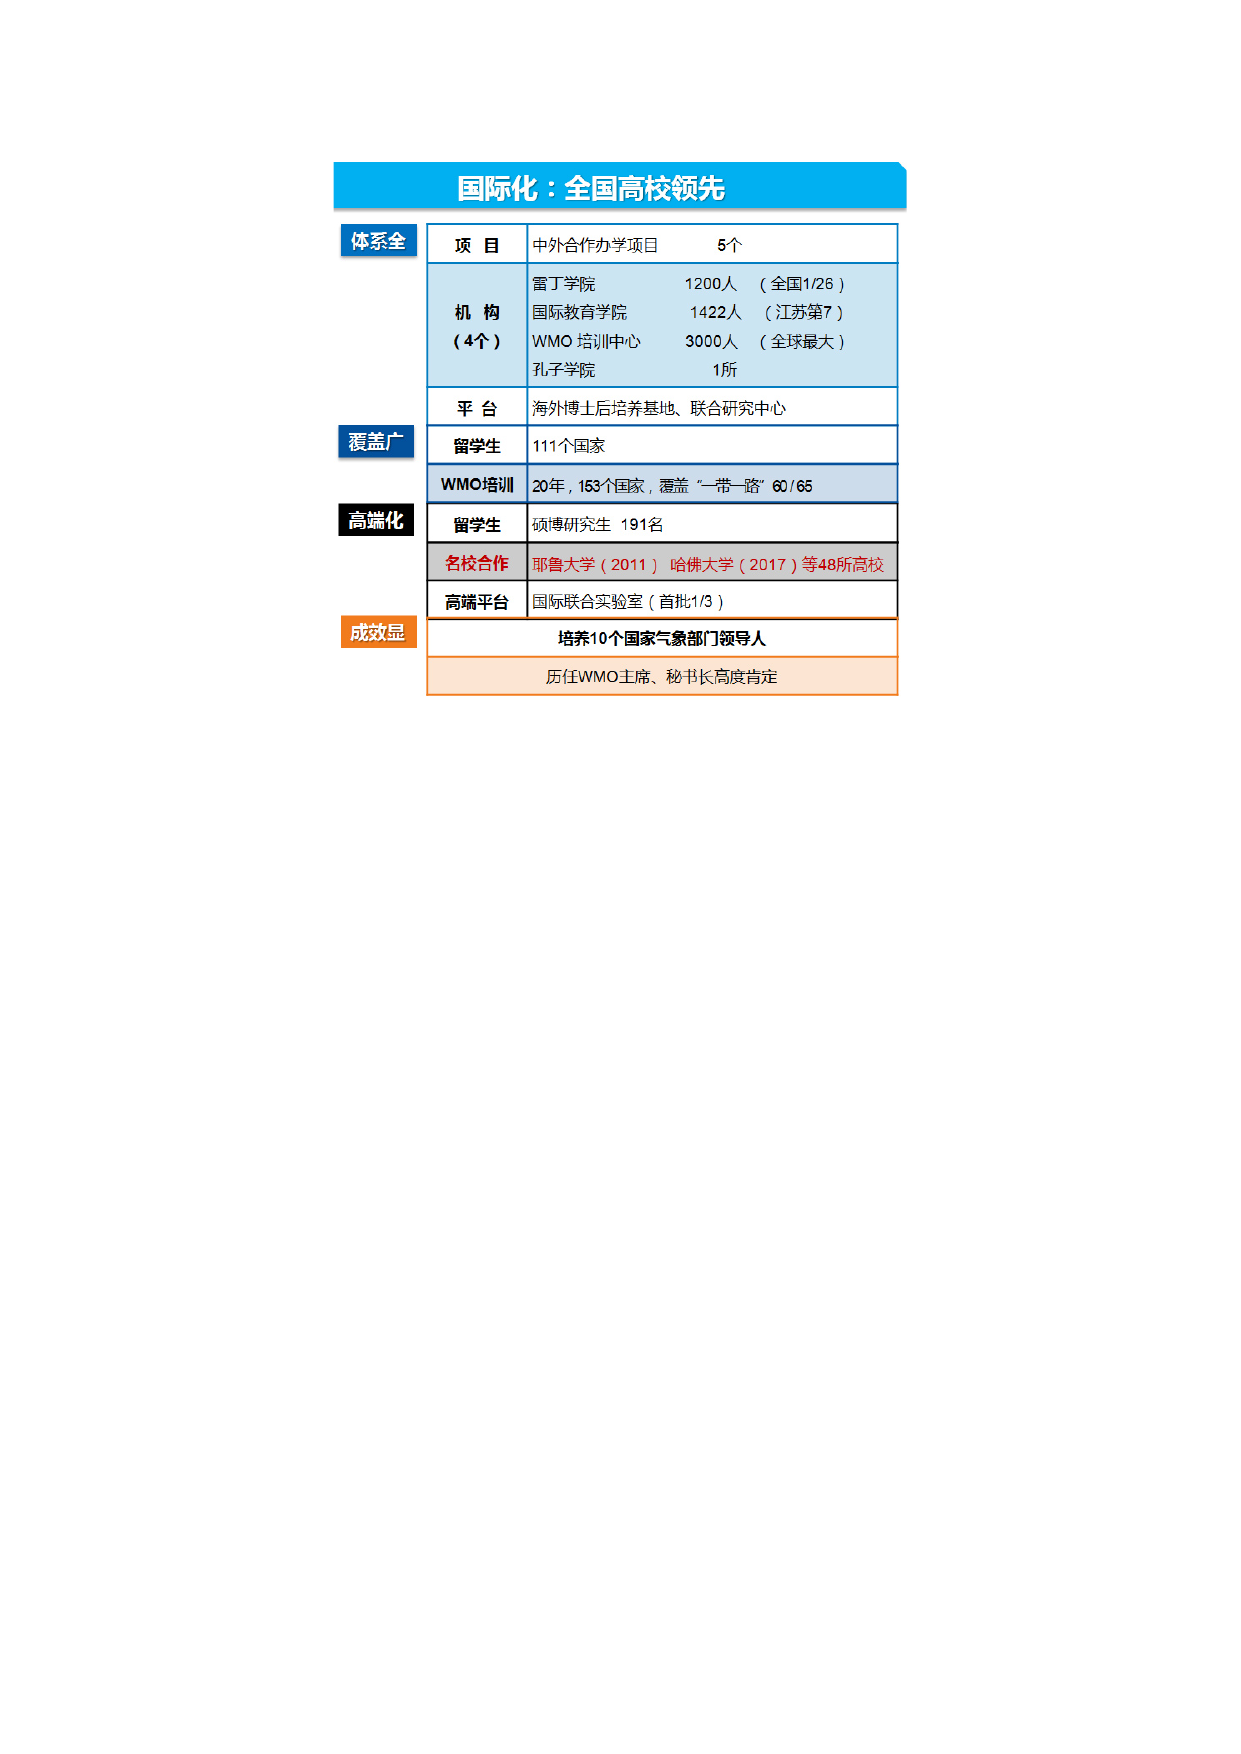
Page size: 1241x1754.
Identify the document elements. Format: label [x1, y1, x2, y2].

picture [566, 176, 589, 199]
picture [646, 176, 670, 200]
picture [486, 177, 510, 200]
picture [513, 176, 537, 200]
picture [620, 182, 642, 200]
picture [459, 177, 483, 200]
picture [656, 176, 670, 181]
picture [900, 162, 907, 169]
picture [683, 187, 696, 200]
picture [333, 209, 907, 697]
picture [699, 176, 724, 200]
picture [593, 177, 616, 200]
picture [673, 177, 696, 199]
picture [676, 176, 683, 182]
